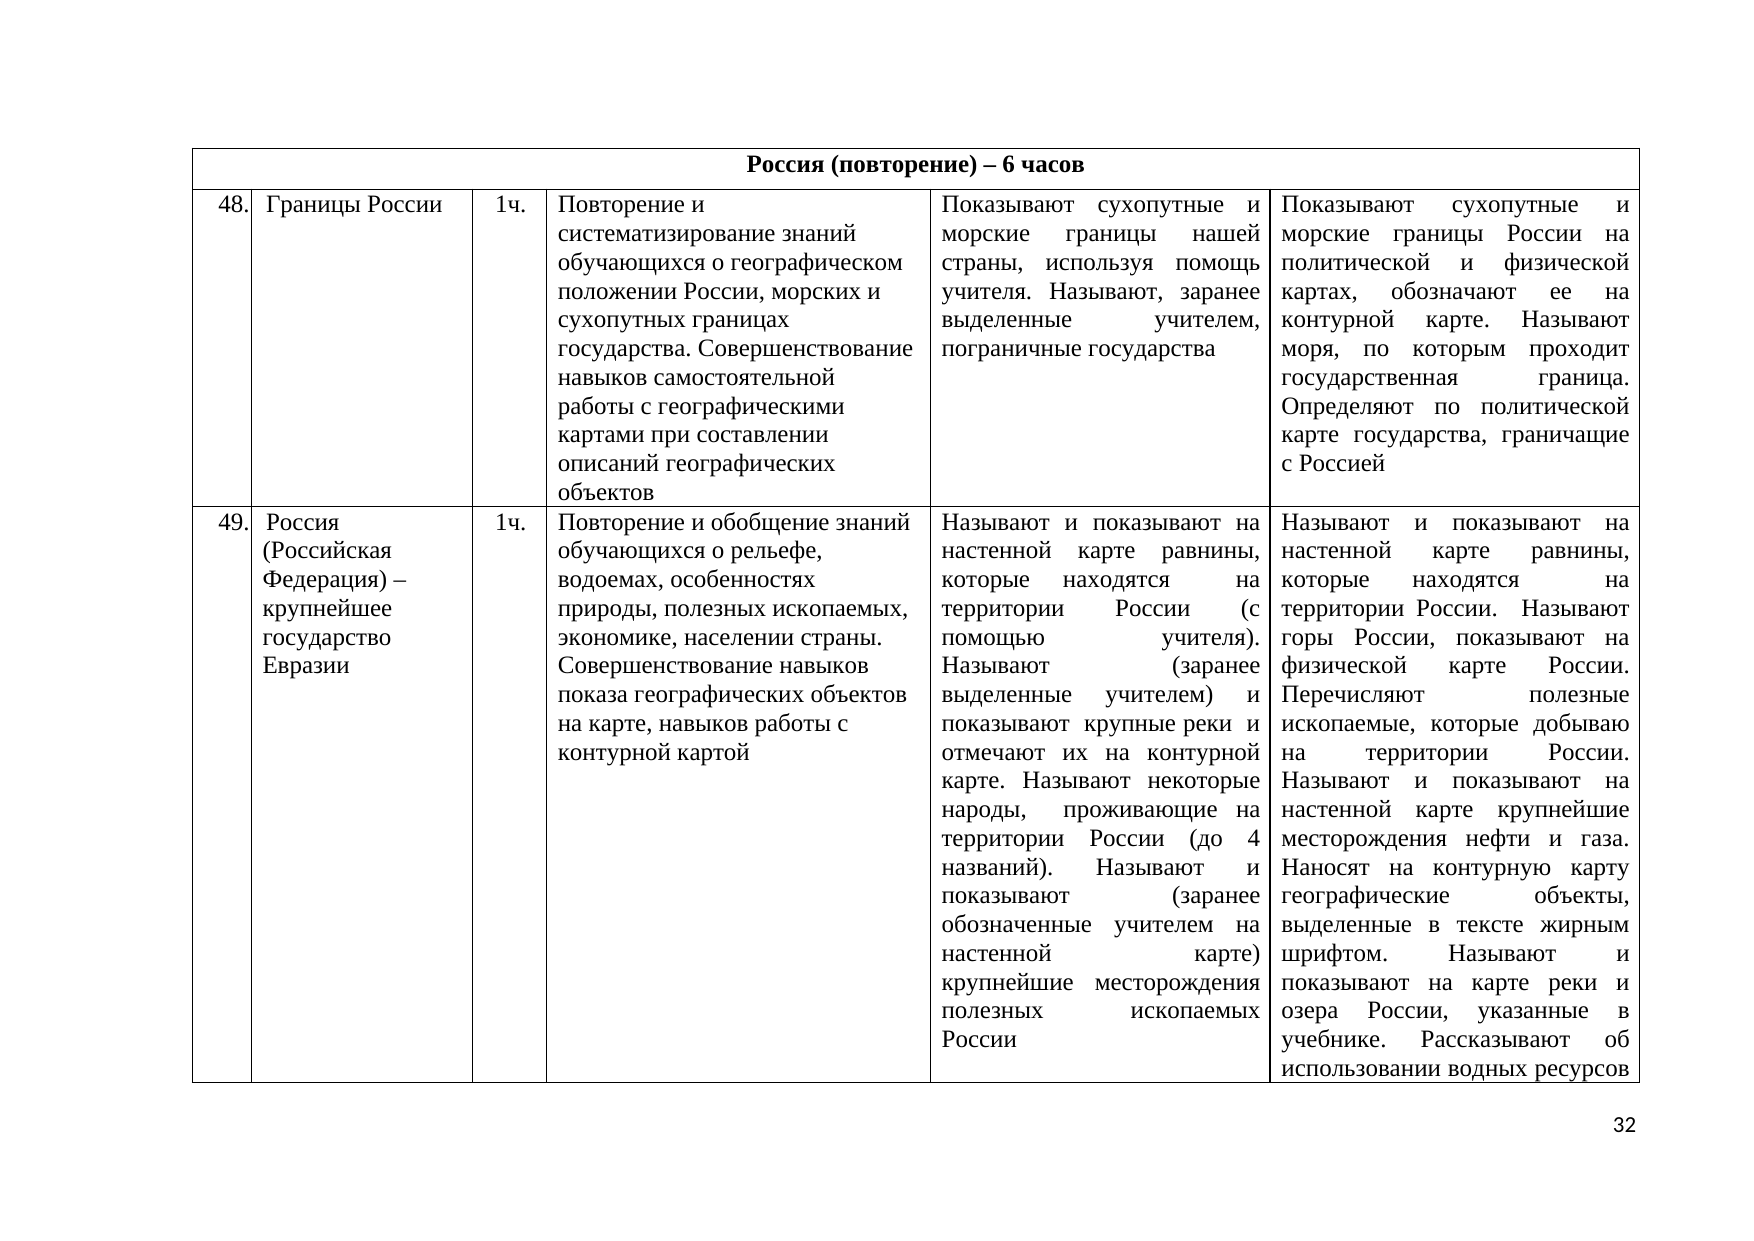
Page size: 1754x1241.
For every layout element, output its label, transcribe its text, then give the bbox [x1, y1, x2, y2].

table_cell 1ч. [473, 190, 546, 506]
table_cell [547, 507, 930, 1082]
table_cell [193, 190, 251, 506]
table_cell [1271, 507, 1639, 1082]
table_cell Показывают сухопутные и морские границы нашей страны, используя помощь учителя. Называют, заранее выделенные учителем, пограничные государства [931, 190, 1269, 506]
table_cell Границы России [252, 190, 472, 506]
table_cell Повторение и систематизирование знаний обучающихся о географическом положении России, морских и сухопутных границах государства. Совершенствование навыков самостоятельной работы с географическими картами при составлении описаний географических объектов [547, 190, 930, 506]
table_cell [193, 507, 251, 1082]
table_cell 1ч. [473, 507, 546, 1082]
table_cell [252, 507, 472, 1082]
table_cell Показывают сухопутные и морские границы России на политической и физической картах, обозначают ее на контурной карте. Называют моря, по которым проходит государственная граница. Определяют по политической карте государства, граничащие с Россией [1271, 190, 1639, 506]
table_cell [931, 507, 1269, 1082]
table_header Россия (повторение) – 6 часов [193, 149, 1639, 188]
